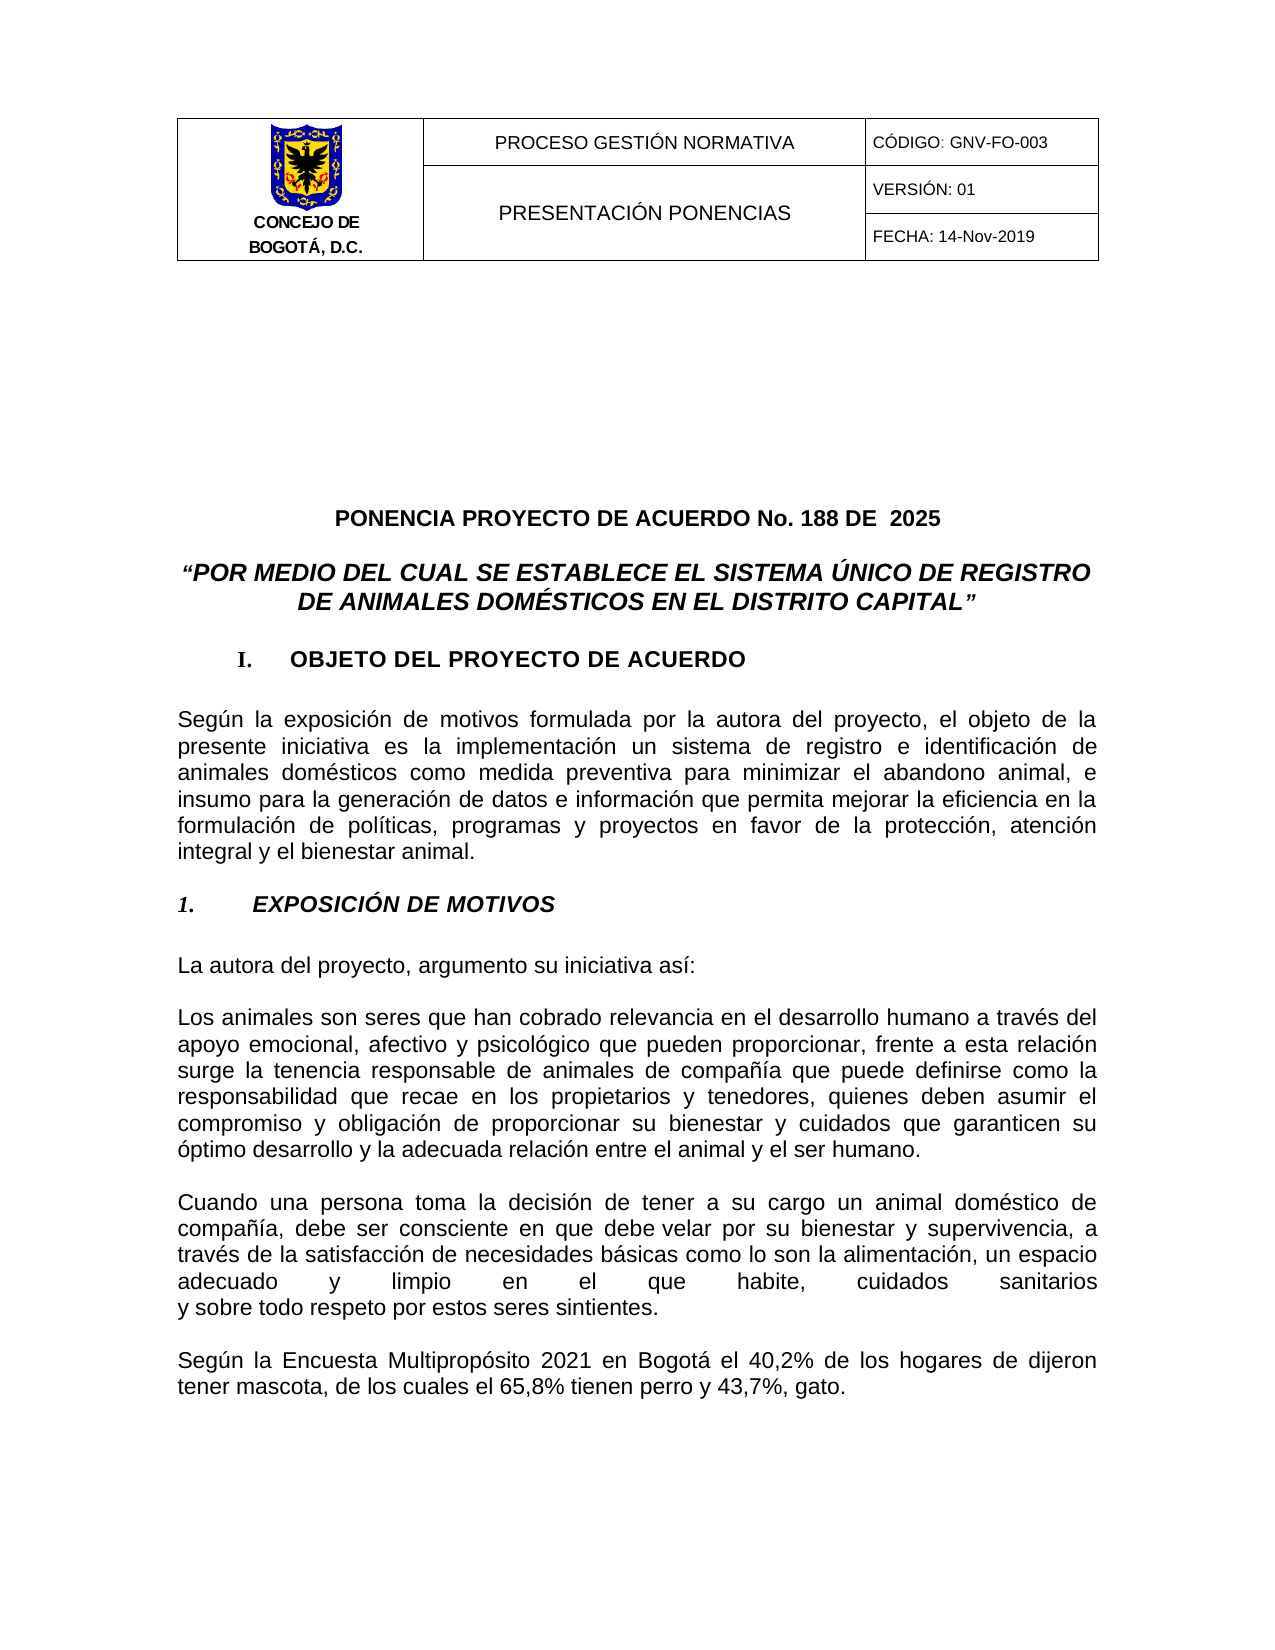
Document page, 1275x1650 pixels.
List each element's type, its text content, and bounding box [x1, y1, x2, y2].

text “POR MEDIO DEL CUAL SE ESTABLECE EL SISTEMA ÚNICO DE REGISTRO DE ANIMALES DOMÉSTICOS EN EL DISTRITO CAPITAL” [177, 558, 1098, 616]
text Los animales son seres que han cobrado relevancia en el desarrollo humano a través del apoyo emocional, afectivo y psicológico que pueden proporcionar, frente a esta relación surge la tenencia responsable de animales de compañía que puede definirse como la responsabilidad que recae en los propietarios y tenedores, quienes deben asumir el compromiso y obligación de proporcionar su bienestar y cuidados que garanticen su óptimo desarrollo y la adecuada relación entre el animal y el ser humano. [177, 1004, 1098, 1162]
text Cuando una persona toma la decisión de tener a su cargo un animal doméstico de compañía, debe ser consciente en que debe velar por su bienestar y supervivencia, a través de la satisfacción de necesidades básicas como lo son la alimentación, un espacio adecuado y limpio en el que habite, cuidados sanitarios y sobre todo respeto por estos seres sintientes. [177, 1189, 1098, 1321]
text Según la exposición de motivos formulada por la autora del proyecto, el objeto de la presente iniciativa es la implementación un sistema de registro e identificación de animales domésticos como medida preventiva para minimizar el abandono animal, e insumo para la generación de datos e información que permita mejorar la eficiencia en la formulación de políticas, programas y proyectos en favor de la protección, atención integral y el bienestar animal. [177, 706, 1098, 864]
text PONENCIA PROYECTO DE ACUERDO No. 188 DE 2025 [177, 505, 1098, 532]
text La autora del proyecto, argumento su iniciativa así: [177, 952, 1098, 978]
text Según la Encuesta Multipropósito 2021 en Bogotá el 40,2% de los hogares de dijeron tener mascota, de los cuales el 65,8% tienen perro y 43,7%, gato. [177, 1347, 1098, 1399]
list EXPOSICIÓN DE MOTIVOS [177, 891, 1098, 917]
list OBJETO DEL PROYECTO DE ACUERDO [252, 646, 1098, 672]
